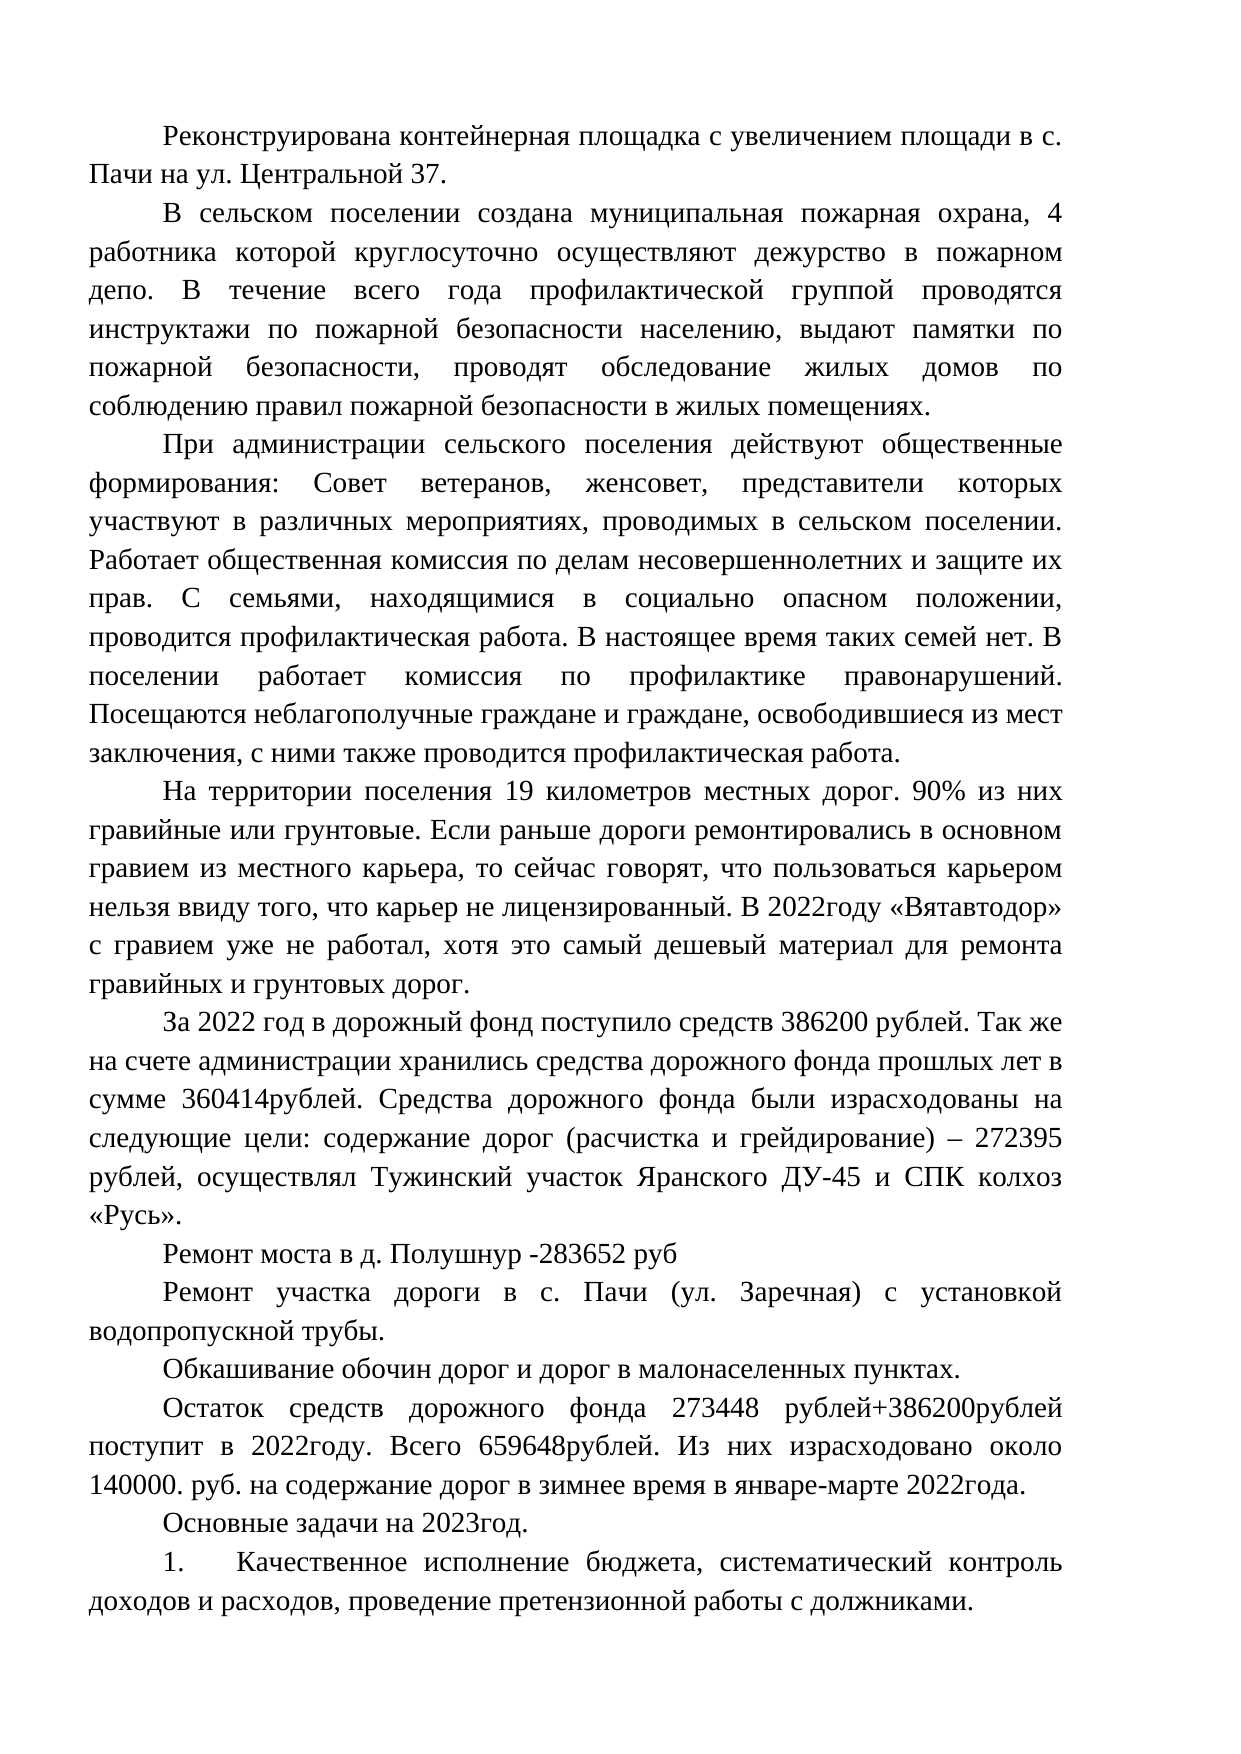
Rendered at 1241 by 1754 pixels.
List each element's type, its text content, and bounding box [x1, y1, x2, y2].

text За 2022 год в дорожный фонд поступило средств 386200 рублей. Так же на счете администрации хранились средства дорожного фонда прошлых лет в сумме 360414рублей. Средства дорожного фонда были израсходованы на следующие цели: содержание дорог (расчистка и грейдирование) – 272395 рублей, осуществлял Тужинский участок Яранского ДУ-45 и СПК колхоз «Русь». [89, 1004, 1063, 1231]
list Качественное исполнение бюджета, систематический контроль доходов и расходов, проведение претензионной работы с должниками. [89, 1544, 1063, 1616]
text Ремонт участка дороги в с. Пачи (ул. Заречная) с установкой водопропускной трубы. [89, 1274, 1063, 1346]
text При администрации сельского поселения действуют общественные формирования: Совет ветеранов, женсовет, представители которых участвуют в различных мероприятиях, проводимых в сельском поселении. Работает общественная комиссия по делам несовершеннолетних и защите их прав. С семьями, находящимися в социально опасном положении, проводится профилактическая работа. В настоящее время таких семей нет. В поселении работает комиссия по профилактике правонарушений. Посещаются неблагополучные граждане и граждане, освободившиеся из мест заключения, с ними также проводится профилактическая работа. [89, 426, 1063, 768]
text В сельском поселении создана муниципальная пожарная охрана, 4 работника которой круглосуточно осуществляют дежурство в пожарном депо. В течение всего года профилактической группой проводятся инструктажи по пожарной безопасности населению, выдают памятки по пожарной безопасности, проводят обследование жилых домов по соблюдению правил пожарной безопасности в жилых помещениях. [89, 195, 1063, 421]
text Реконструирована контейнерная площадка с увеличением площади в с. Пачи на ул. Центральной 37. [89, 118, 1063, 190]
text Основные задачи на 2023год. [89, 1506, 1063, 1539]
text Остаток средств дорожного фонда 273448 рублей+386200рублей поступит в 2022году. Всего 659648рублей. Из них израсходовано около 140000. руб. на содержание дорог в зимнее время в январе-марте 2022года. [89, 1390, 1063, 1501]
text На территории поселения 19 километров местных дорог. 90% из них гравийные или грунтовые. Если раньше дороги ремонтировались в основном гравием из местного карьера, то сейчас говорят, что пользоваться карьером нельзя ввиду того, что карьер не лицензированный. В 2022году «Вятавтодор» с гравием уже не работал, хотя это самый дешевый материал для ремонта гравийных и грунтовых дорог. [89, 773, 1063, 999]
text Обкашивание обочин дорог и дорог в малонаселенных пунктах. [89, 1351, 1063, 1385]
text Ремонт моста в д. Полушнур -283652 руб [89, 1236, 1063, 1269]
